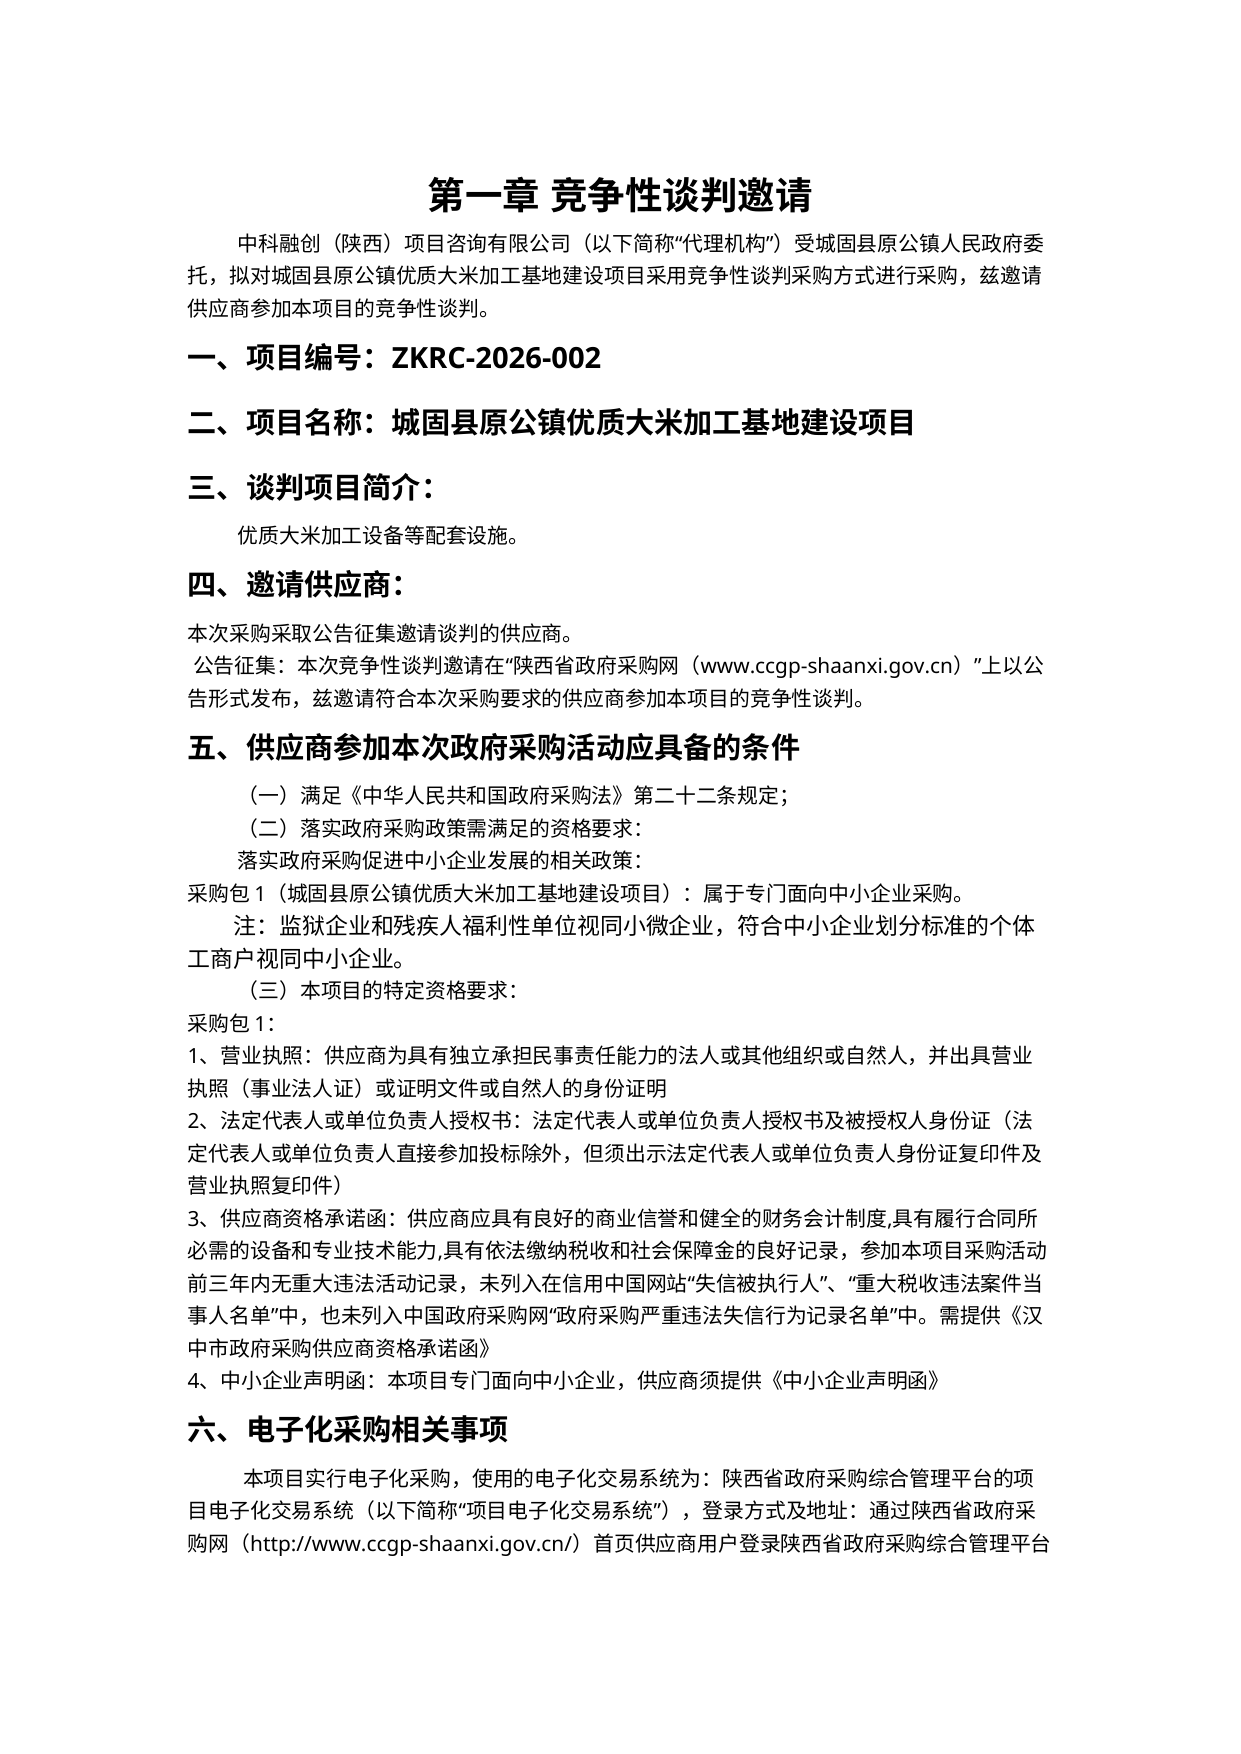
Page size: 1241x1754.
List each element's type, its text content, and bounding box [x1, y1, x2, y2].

text 四、邀请供应商： [187, 552, 1053, 617]
text （一）满足《中华人民共和国政府采购法》第二十二条规定； [187, 779, 1053, 812]
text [187, 1462, 1053, 1559]
text 注：监狱企业和残疾人福利性单位视同小微企业，符合中小企业划分标准的个体工商户视同中小企业。 [187, 909, 1053, 974]
text 1、营业执照：供应商为具有独立承担民事责任能力的法人或其他组织或自然人，并出具营业执照（事业法人证）或证明文件或自然人的身份证明 [187, 1039, 1053, 1104]
text （二）落实政府采购政策需满足的资格要求： [187, 812, 1053, 844]
text 二、项目名称：城固县原公镇优质大米加工基地建设项目 [187, 389, 1053, 454]
text （三）本项目的特定资格要求： [187, 974, 1053, 1007]
text 采购包1（城固县原公镇优质大米加工基地建设项目）：属于专门面向中小企业采购。 [187, 877, 1053, 909]
text 优质大米加工设备等配套设施。 [187, 519, 1053, 552]
text 本次采购采取公告征集邀请谈判的供应商。 [187, 617, 1053, 649]
text 六、电子化采购相关事项 [187, 1397, 1053, 1462]
text 一、项目编号：ZKRC-2026-002 [187, 324, 1053, 389]
text 采购包1： [187, 1007, 1053, 1039]
text 三、谈判项目简介： [187, 454, 1053, 519]
text 2、法定代表人或单位负责人授权书：法定代表人或单位负责人授权书及被授权人身份证（法定代表人或单位负责人直接参加投标除外，但须出示法定代表人或单位负责人身份证复印件及营业执照复印件） [187, 1104, 1053, 1202]
text 中科融创（陕西）项目咨询有限公司（以下简称“代理机构”）受城固县原公镇人民政府委托，拟对城固县原公镇优质大米加工基地建设项目采用竞争性谈判采购方式进行采购，兹邀请供应商参加本项目的竞争性谈判。 [187, 227, 1053, 324]
text 公告征集：本次竞争性谈判邀请在“陕西省政府采购网（www.ccgp-shaanxi.gov.cn）”上以公告形式发布，兹邀请符合本次采购要求的供应商参加本项目的竞争性谈判。 [187, 649, 1053, 714]
text 第一章 竞争性谈判邀请 [187, 162, 1053, 227]
text 五、供应商参加本次政府采购活动应具备的条件 [187, 714, 1053, 779]
text 4、中小企业声明函：本项目专门面向中小企业，供应商须提供《中小企业声明函》 [187, 1364, 1053, 1397]
text 3、供应商资格承诺函：供应商应具有良好的商业信誉和健全的财务会计制度,具有履行合同所必需的设备和专业技术能力,具有依法缴纳税收和社会保障金的良好记录，参加本项目采购活动前三年内无重大违法活动记录，未列入在信用中国网站“失信被执行人”、“重大税收违法案件当事人名单”中，也未列入中国政府采购网“政府采购严重违法失信行为记录名单”中。需提供《汉中市政府采购供应商资格承诺函》 [187, 1202, 1053, 1364]
text 落实政府采购促进中小企业发展的相关政策： [187, 844, 1053, 877]
